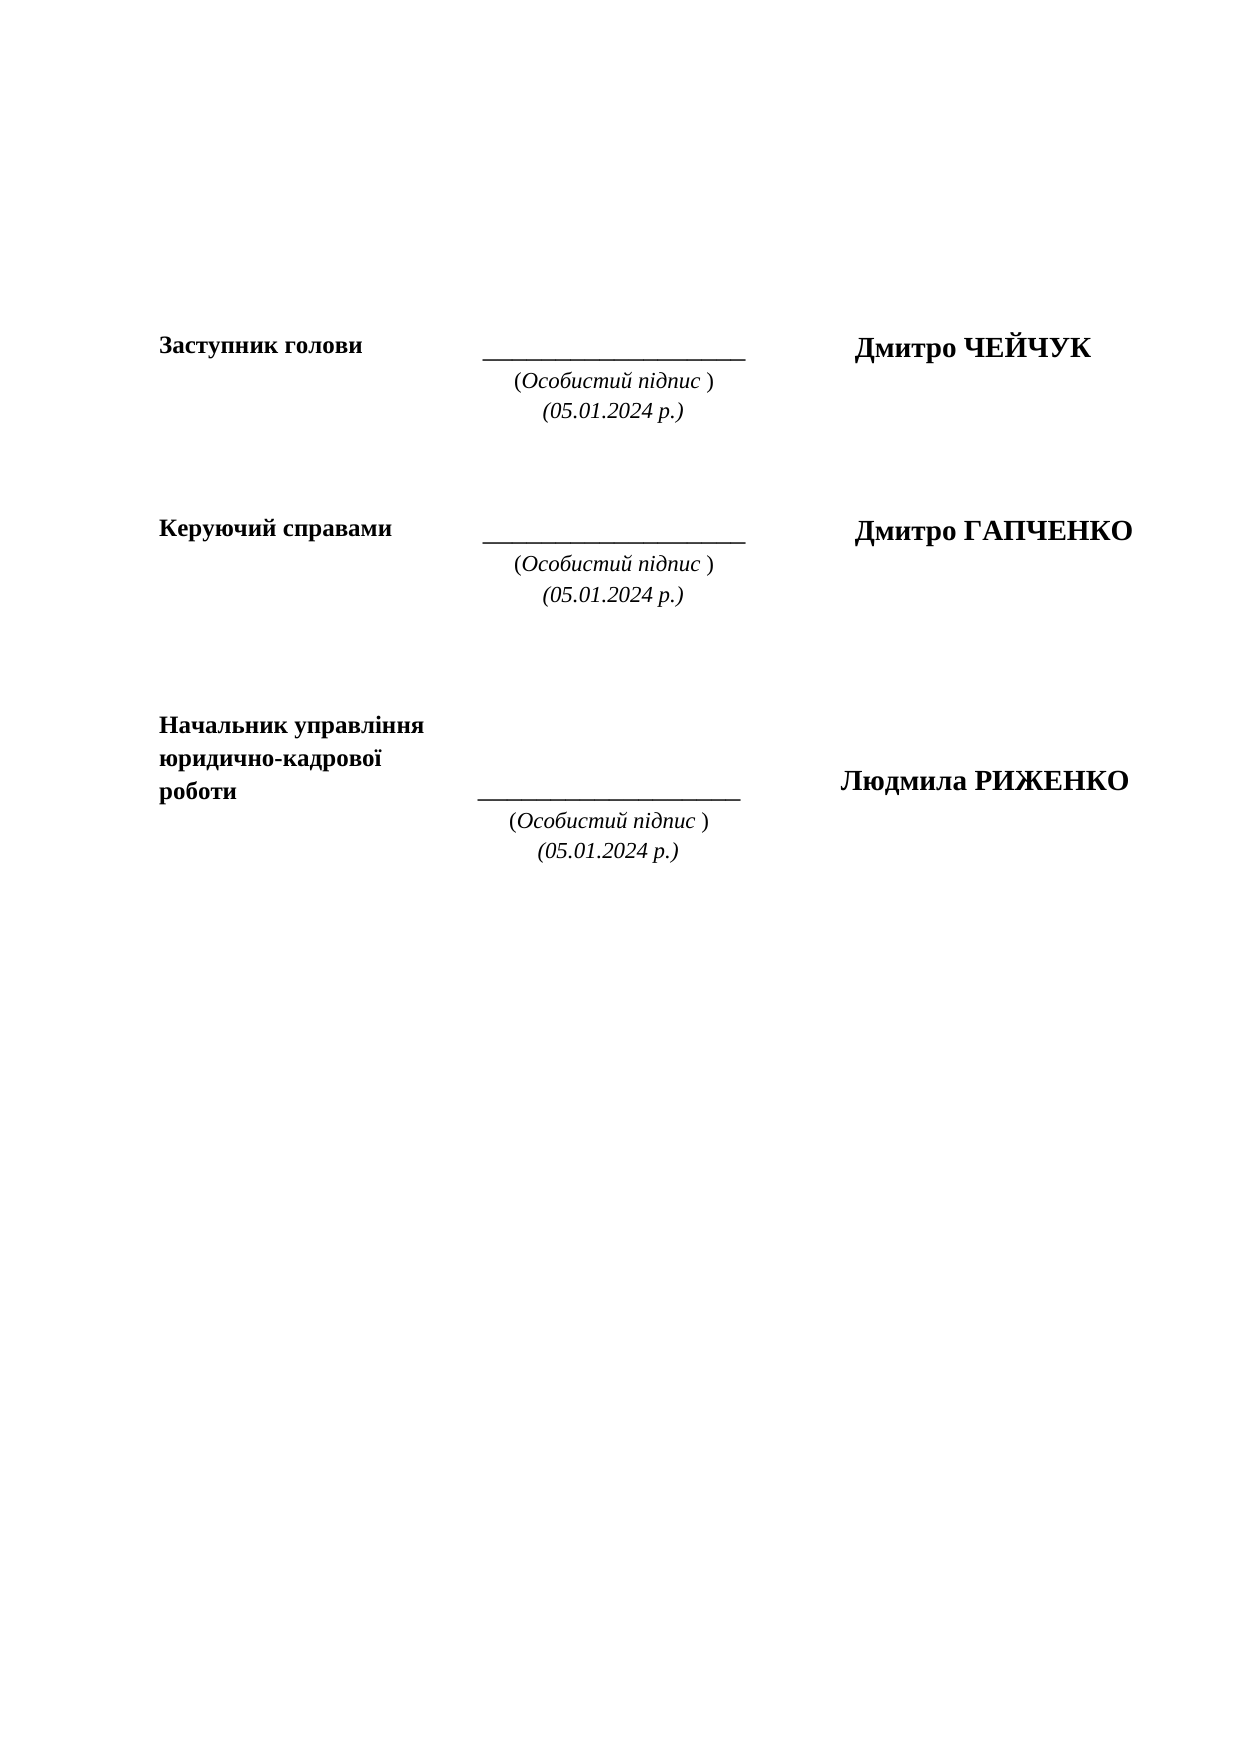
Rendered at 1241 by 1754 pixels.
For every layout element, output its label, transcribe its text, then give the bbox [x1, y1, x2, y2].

table_header Дмитро ЧЕЙЧУК [778, 330, 1161, 513]
table_cell Дмитро ГАПЧЕНКО [778, 513, 1161, 654]
table_header Заступник голови [148, 330, 450, 513]
table_cell __________________ (Особистий підпис ) (05.01.2024 р.) [450, 513, 778, 654]
table_header __________________ (Особистий підпис ) (05.01.2024 р.) [447, 710, 771, 953]
table_header Начальник управління юридично-кадрової роботи [148, 710, 447, 953]
table_header __________________ (Особистий підпис ) (05.01.2024 р.) [450, 330, 778, 513]
table_header Людмила РИЖЕНКО [771, 710, 1151, 953]
table_cell Керуючий справами [148, 513, 450, 654]
